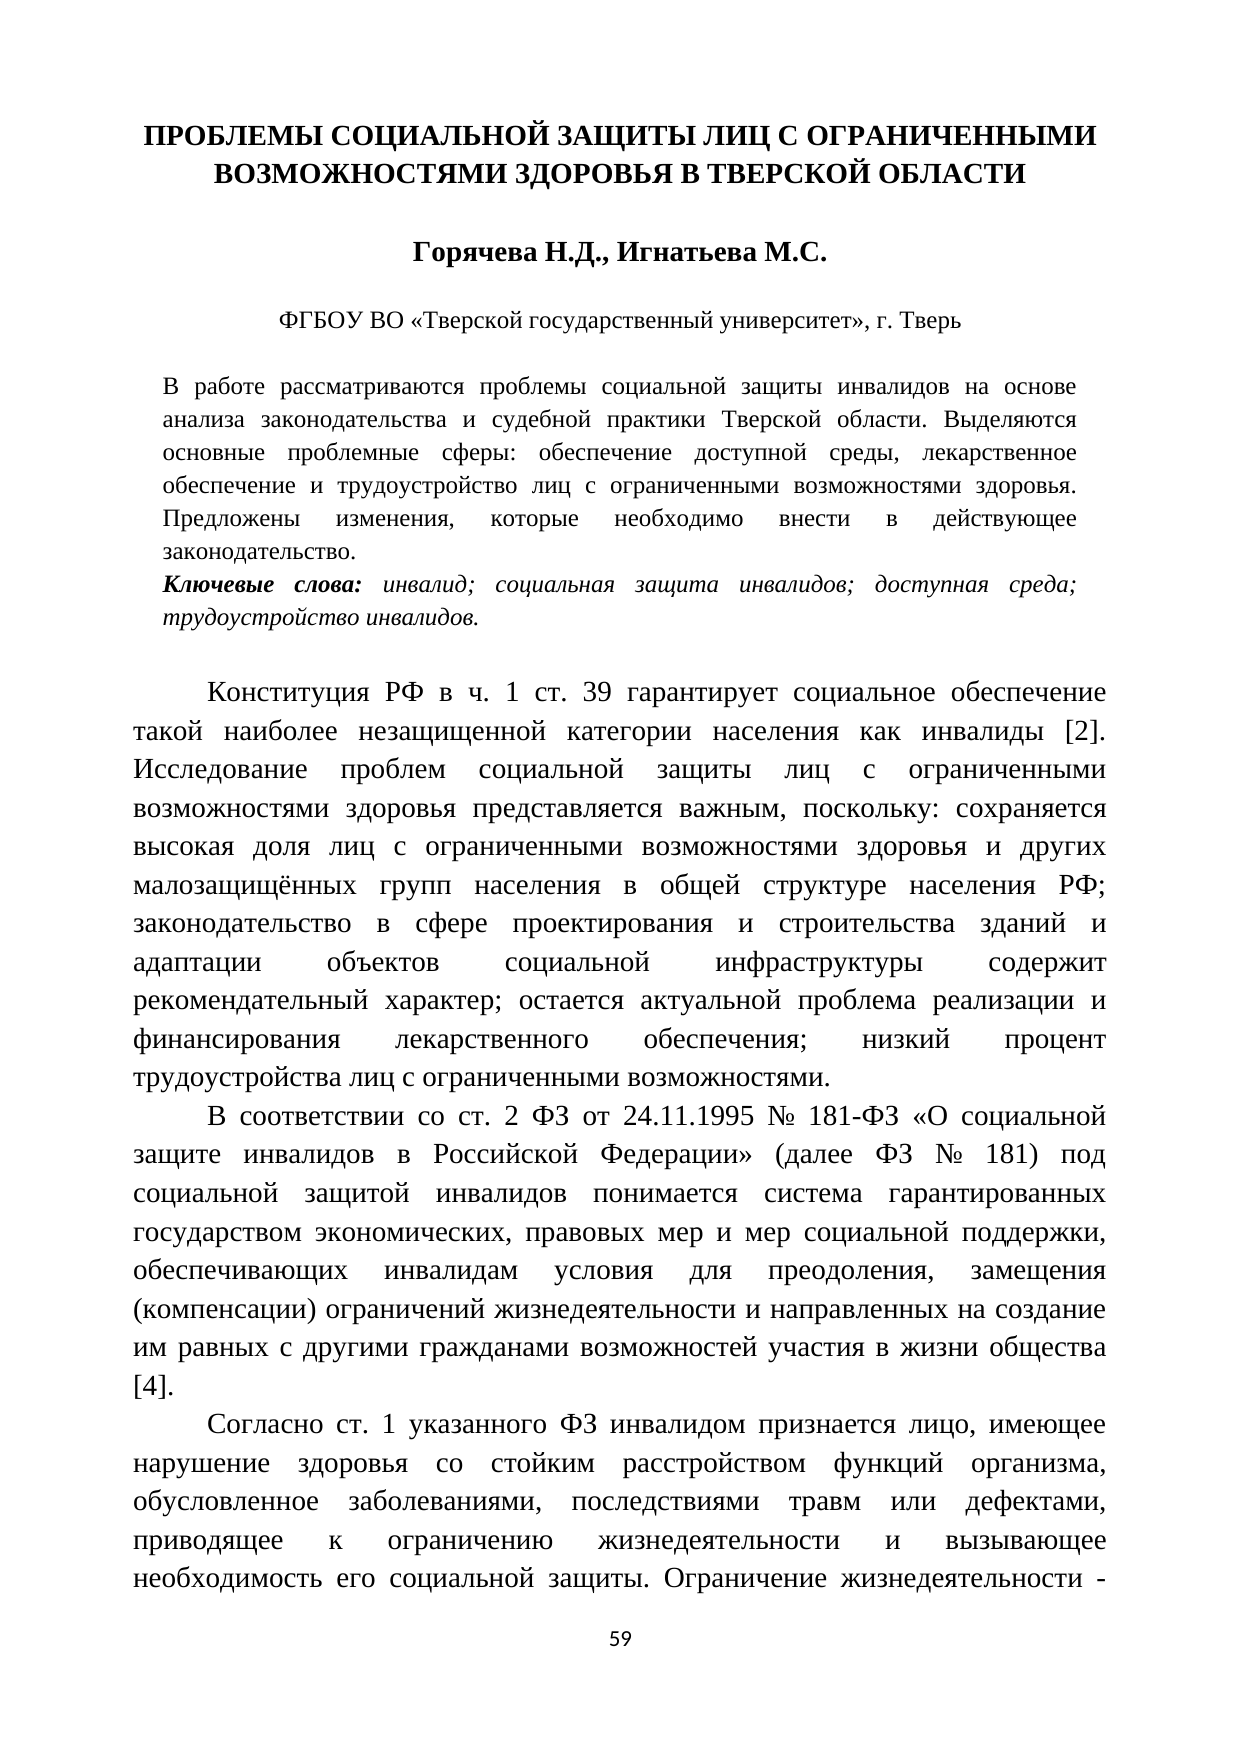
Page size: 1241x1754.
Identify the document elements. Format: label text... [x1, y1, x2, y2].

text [133, 1406, 1107, 1594]
text Конституция РФ в ч. 1 ст. 39 гарантирует социальное обеспечение такой наиболее незащищенной категории населения как инвалиды [2]. Исследование проблем социальной защиты лиц с ограниченными возможностями здоровья представляется важным, поскольку: сохраняется высокая доля лиц с ограниченными возможностями здоровья и других малозащищённых групп населения в общей структуре населения РФ; законодательство в сфере проектирования и строительства зданий и адаптации объектов социальной инфраструктуры содержит рекомендательный характер; остается актуальной проблема реализации и финансирования лекарственного обеспечения; низкий процент трудоустройства лиц с ограниченными возможностями. [133, 674, 1107, 1093]
text В соответствии со ст. 2 ФЗ от 24.11.1995 № 181-ФЗ «О социальной защите инвалидов в Российской Федерации» (далее ФЗ № 181) под социальной защитой инвалидов понимается система гарантированных государством экономических, правовых мер и мер социальной поддержки, обеспечивающих инвалидам условия для преодоления, замещения (компенсации) ограничений жизнедеятельности и направленных на создание им равных с другими гражданами возможностей участия в жизни общества [4]. [133, 1098, 1107, 1401]
text В работе рассматриваются проблемы социальной защиты инвалидов на основе анализа законодательства и судебной практики Тверской области. Выделяются основные проблемные сферы: обеспечение доступной среды, лекарственное обеспечение и трудоустройство лиц с ограниченными возможностями здоровья. Предложены изменения, которые необходимо внести в действующее законодательство. [162, 371, 1078, 565]
text Ключевые слова: инвалид; социальная защита инвалидов; доступная среда; трудоустройство инвалидов. [162, 569, 1078, 631]
text Горячева Н.Д., Игнатьева М.С. [133, 234, 1107, 267]
text ФГБОУ ВО «Тверской государственный университет», г. Тверь [162, 305, 1078, 334]
text ПРОБЛЕМЫ СОЦИАЛЬНОЙ ЗАЩИТЫ ЛИЦ С ОГРАНИЧЕННЫМИ ВОЗМОЖНОСТЯМИ ЗДОРОВЬЯ В ТВЕРСКОЙ ОБЛАСТИ [133, 118, 1107, 190]
